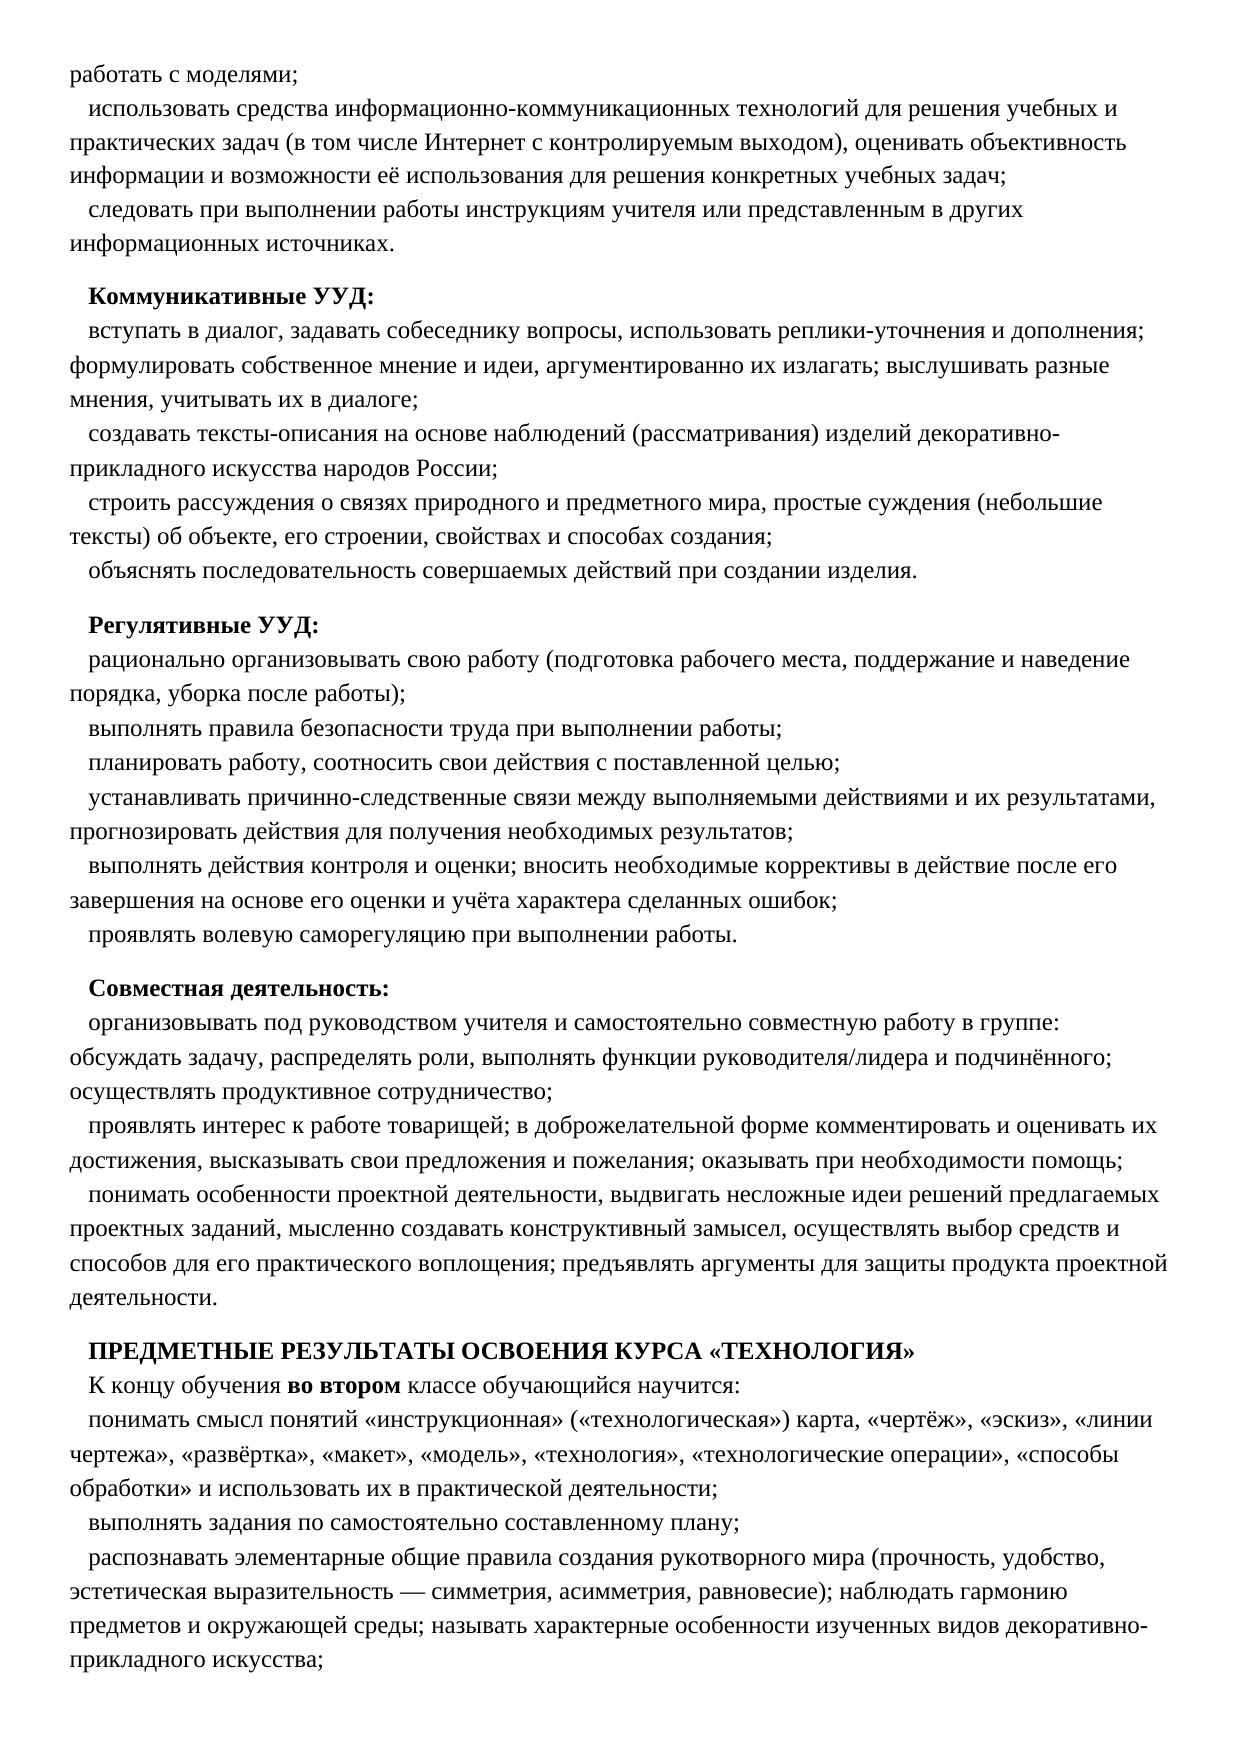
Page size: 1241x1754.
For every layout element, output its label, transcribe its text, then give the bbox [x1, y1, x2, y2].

text работать с моделями; использовать средства информационно-коммуникационных технологий для решения учебных и практических задач (в том числе Интернет с контролируемым выходом), оценивать объективность информации и возможности её использования для решения конкретных учебных задач; следовать при выполнении работы инструкциям учителя или представленным в других информационных источниках. [69, 59, 1141, 257]
text Совместная деятельность: организовывать под руководством учителя и самостоятельно совместную работу в группе: обсуждать задачу, распределять роли, выполнять функции руководителя/лидера и подчинённого; осуществлять продуктивное сотрудничество; проявлять интерес к работе товарищей; в доброжелательной форме комментировать и оценивать их достижения, высказывать свои предложения и пожелания; оказывать при необходимости помощь; понимать особенности проектной деятельности, выдвигать несложные идеи решений предлагаемых проектных заданий, мысленно создавать конструктивный замысел, осуществлять выбор средств и способов для его практического воплощения; предъявлять аргументы для защиты продукта проектной деятельности. [69, 973, 1171, 1311]
text ПРЕДМЕТНЫЕ РЕЗУЛЬТАТЫ ОСВОЕНИЯ КУРСА «ТЕХНОЛОГИЯ» К концу обучения во втором классе обучающийся научится: понимать смысл понятий «инструкционная» («технологическая») карта, «чертёж», «эскиз», «линии чертежа», «развёртка», «макет», «модель», «технология», «технологические операции», «способы обработки» и использовать их в практической деятельности; выполнять задания по самостоятельно составленному плану; распознавать элементарные общие правила создания рукотворного мира (прочность, удобство, эстетическая выразительность — симметрия, асимметрия, равновесие); наблюдать гармонию предметов и окружающей среды; называть характерные особенности изученных видов декоративно-прикладного искусства; [69, 1336, 1156, 1673]
text Регулятивные УУД: рационально организовывать свою работу (подготовка рабочего места, поддержание и наведение порядка, уборка после работы); выполнять правила безопасности труда при выполнении работы; планировать работу, соотносить свои действия с поставленной целью; устанавливать причинно-следственные связи между выполняемыми действиями и их результатами, прогнозировать действия для получения необходимых результатов; выполнять действия контроля и оценки; вносить необходимые коррективы в действие после его завершения на основе его оценки и учёта характера сделанных ошибок; проявлять волевую саморегуляцию при выполнении работы. [69, 610, 1171, 948]
text Коммуникативные УУД: вступать в диалог, задавать собеседнику вопросы, использовать реплики-уточнения и дополнения; формулировать собственное мнение и идеи, аргументированно их излагать; выслушивать разные мнения, учитывать их в диалоге; создавать тексты-описания на основе наблюдений (рассматривания) изделий декоративно-прикладного искусства народов России; строить рассуждения о связях природного и предметного мира, простые суждения (небольшие тексты) об объекте, его строении, свойствах и способах создания; объяснять последовательность совершаемых действий при создании изделия. [69, 281, 1156, 584]
